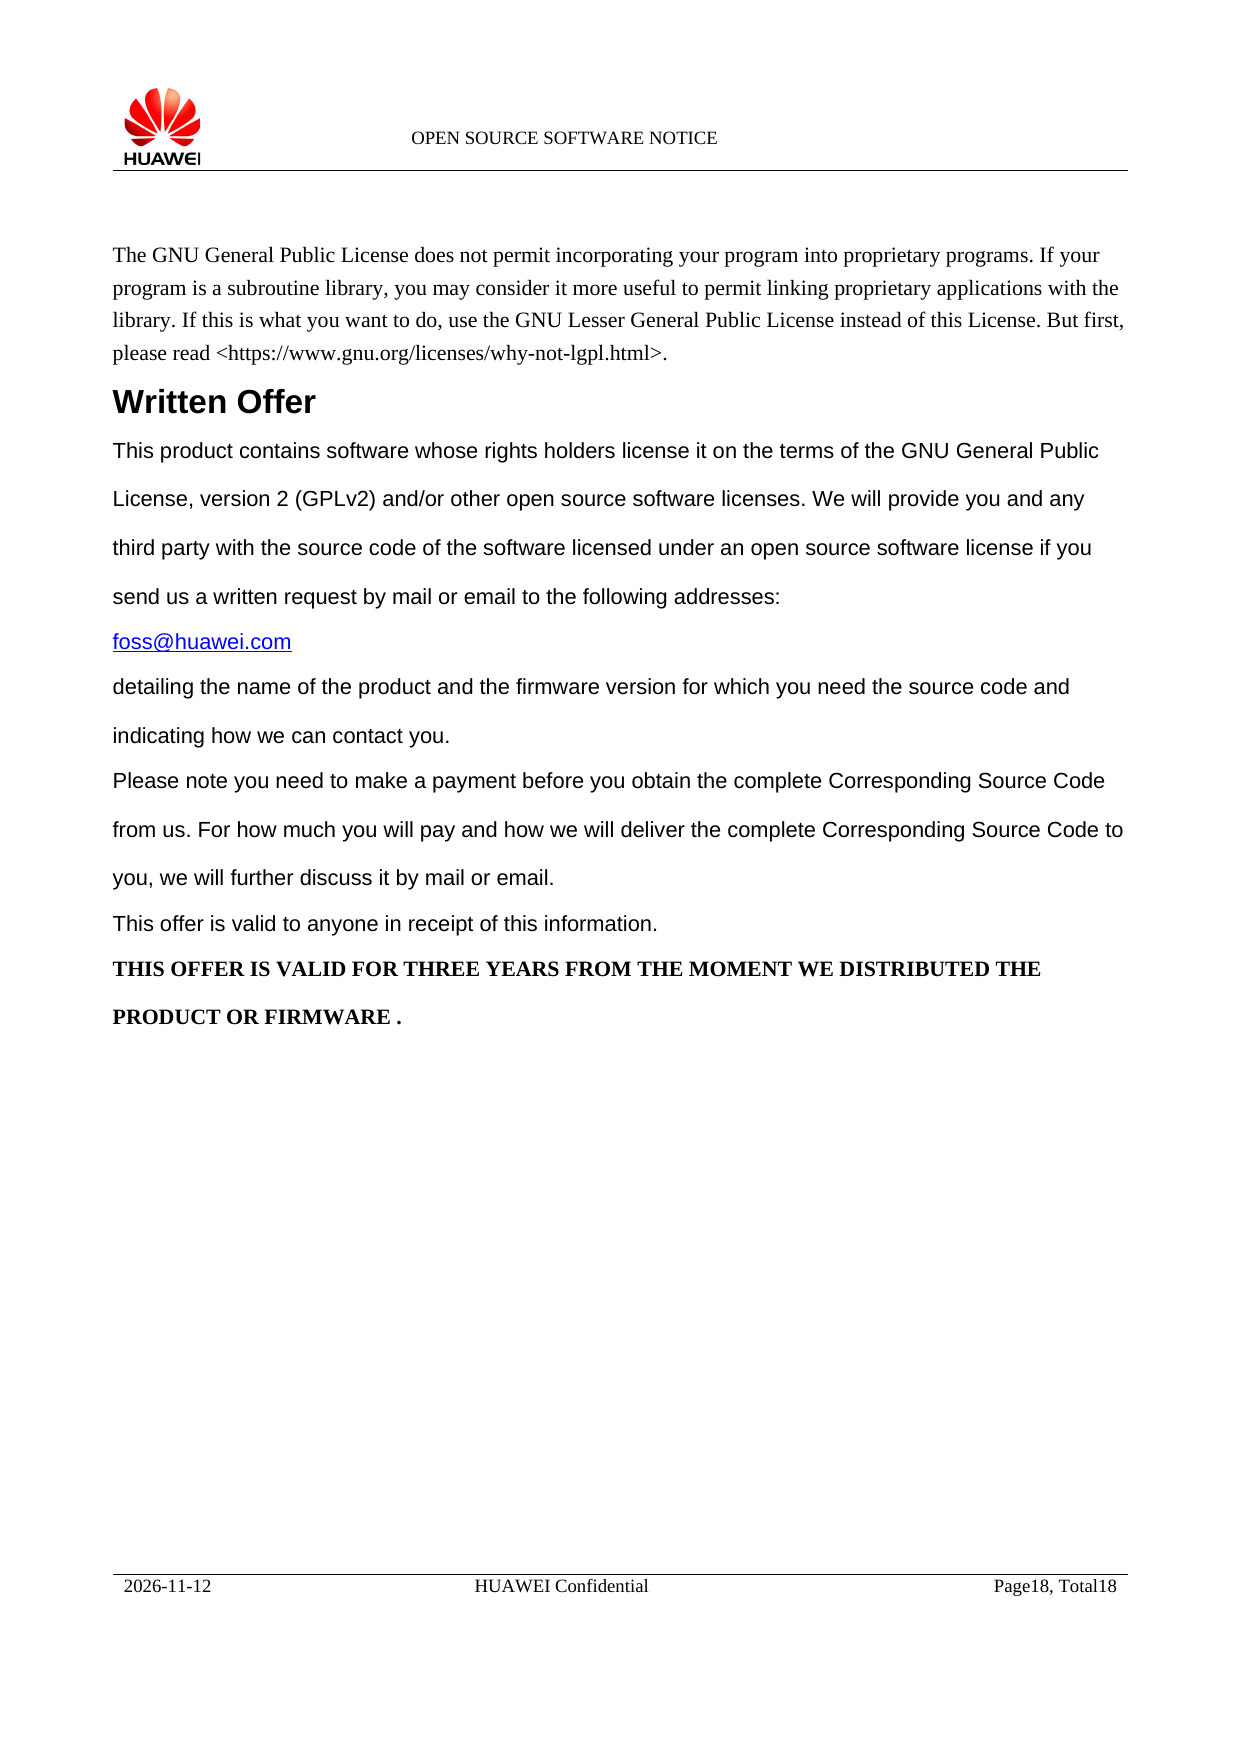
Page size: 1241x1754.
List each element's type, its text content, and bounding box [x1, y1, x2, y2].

text This product contains software whose rights holders license it on the terms of the GNU General Public License, version 2 (GPLv2) and/or other open source software licenses. We will provide you and any third party with the source code of the software licensed under an open source software license if you send us a written request by mail or email to the following addresses: [112, 434, 1128, 613]
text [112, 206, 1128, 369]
text Please note you need to make a payment before you obtain the complete Corresponding Source Code from us. For how much you will pay and how we will deliver the complete Corresponding Source Code to you, we will further discuss it by mail or email. [112, 764, 1128, 894]
text foss@huawei.com [112, 625, 1128, 658]
picture [124, 88, 201, 165]
text This offer is valid to anyone in receipt of this information. [112, 907, 1128, 939]
text detailing the name of the product and the firmware version for which you need the source code and indicating how we can contact you. [112, 670, 1128, 752]
text This offer is valid for three years from the moment we distributed the product or firmware . [112, 952, 1128, 1033]
text Written Offer [112, 369, 1128, 434]
